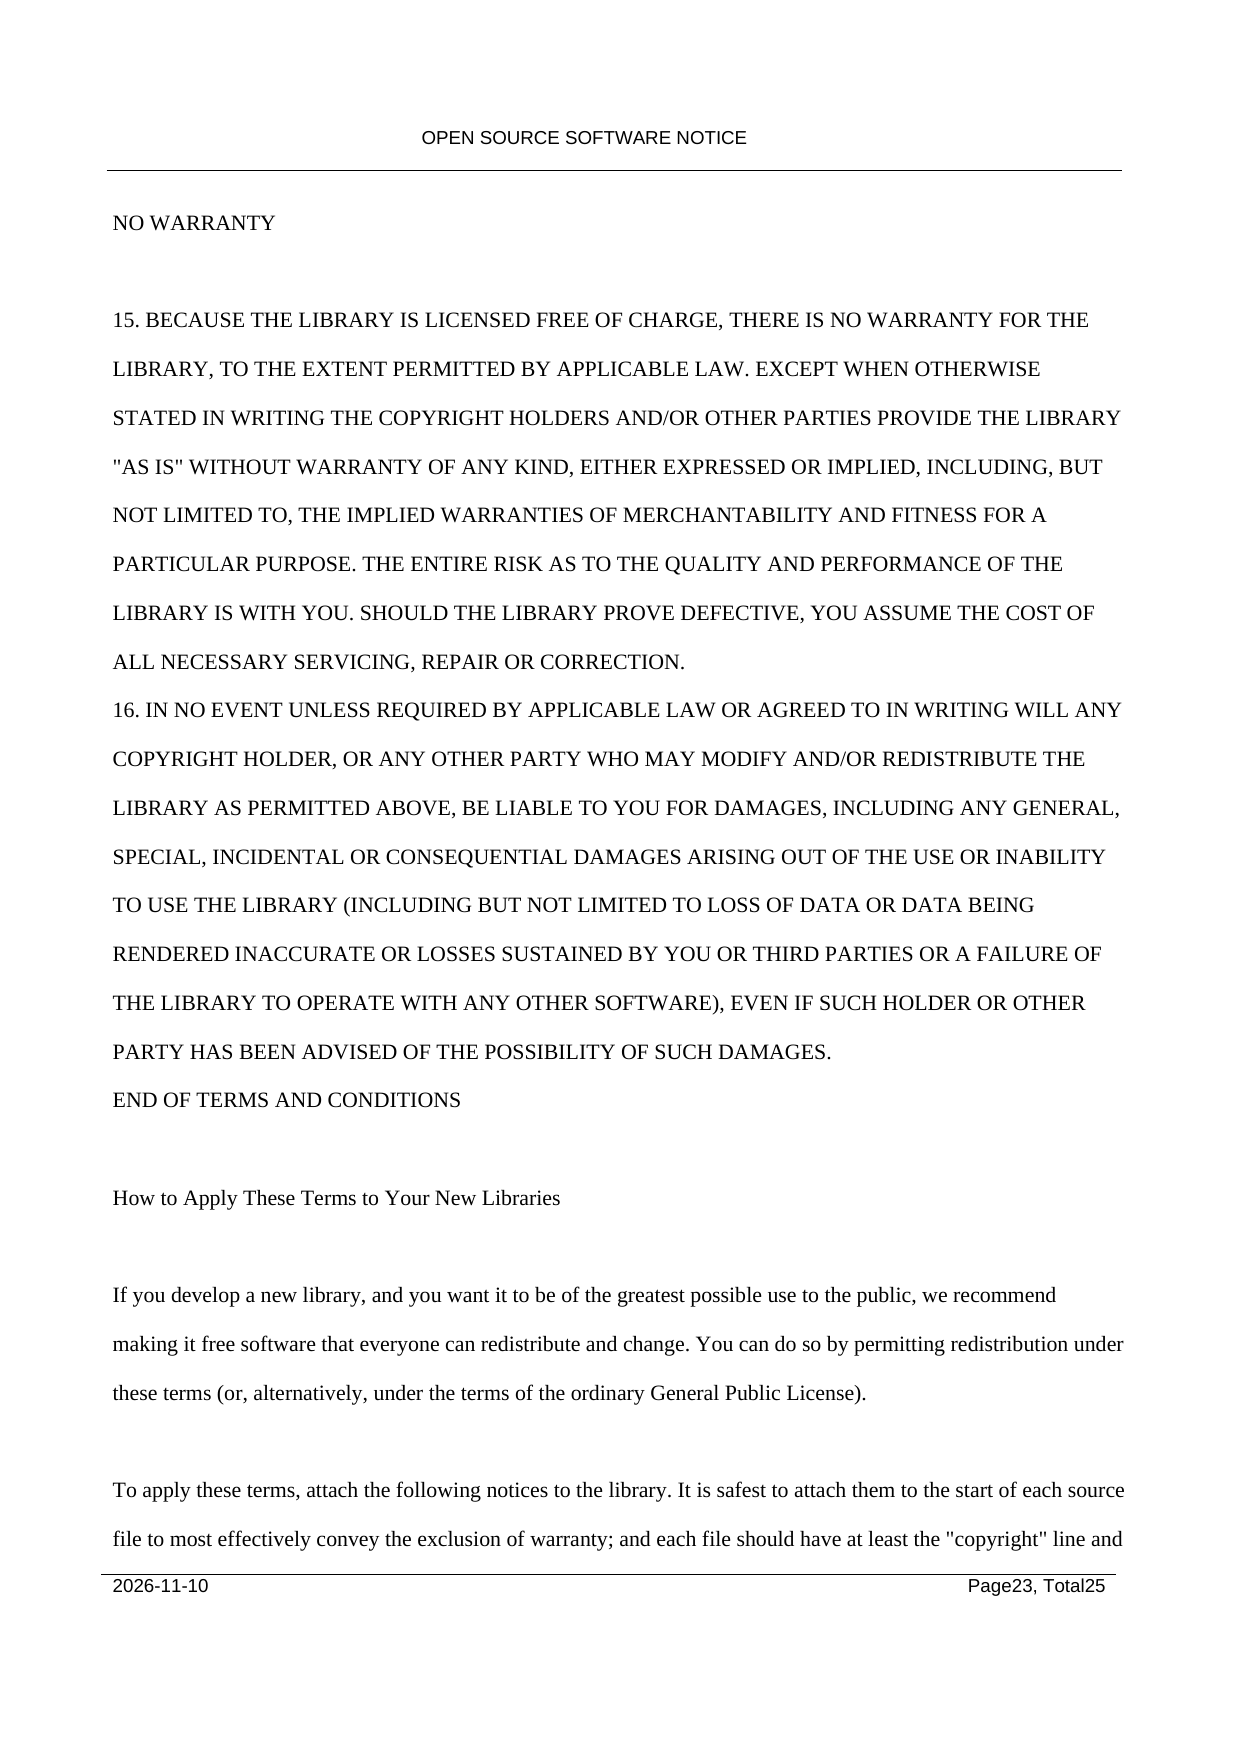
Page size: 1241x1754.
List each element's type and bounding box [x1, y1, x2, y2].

text [112, 206, 1128, 1555]
